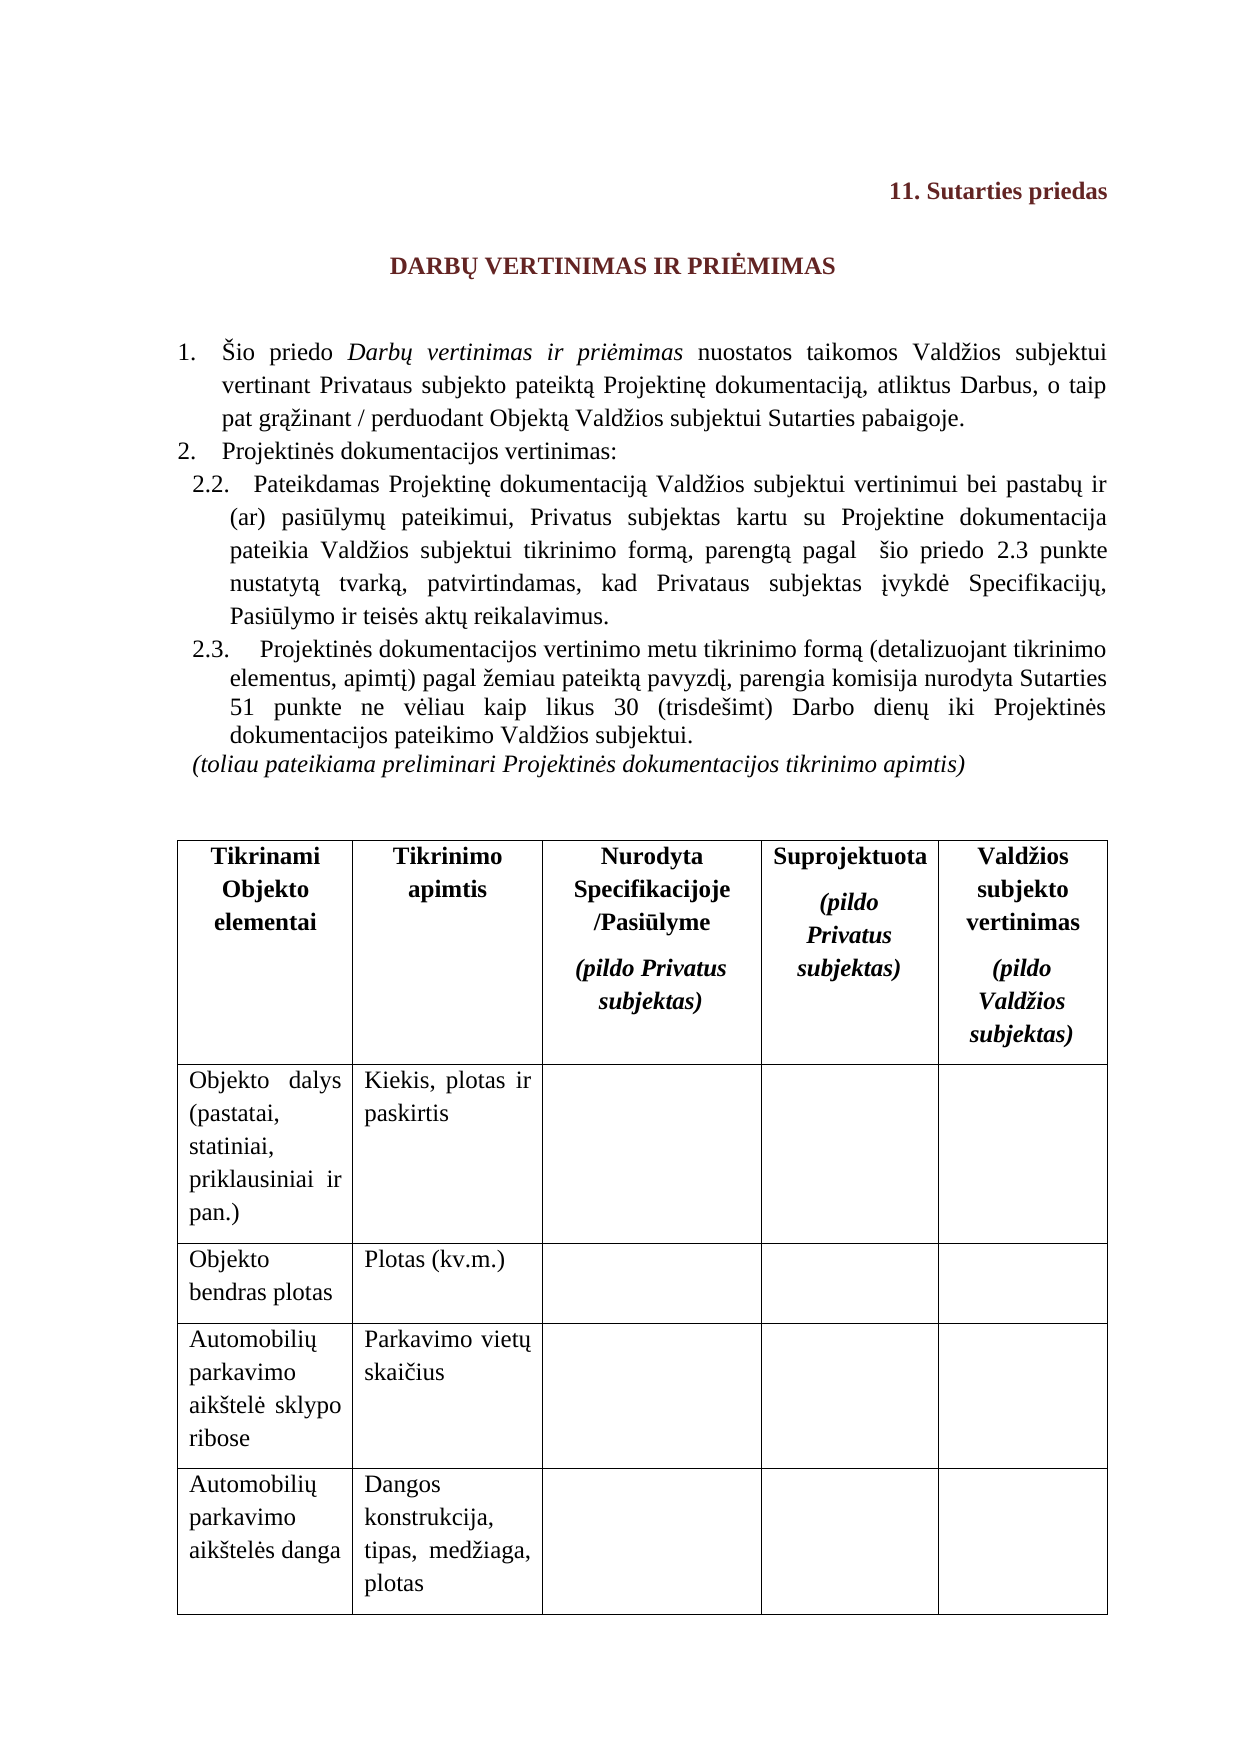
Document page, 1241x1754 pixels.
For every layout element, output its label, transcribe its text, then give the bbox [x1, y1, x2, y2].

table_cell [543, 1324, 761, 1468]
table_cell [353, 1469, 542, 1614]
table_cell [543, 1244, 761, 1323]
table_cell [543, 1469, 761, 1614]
list Šio priedo Darbų vertinimas ir priėmimas nuostatos taikomos Valdžios subjektui vertinant Privataus subjekto pateiktą Projektinę dokumentaciją, atliktus Darbus, o taip pat grąžinant / perduodant Objektą Valdžios subjektui Sutarties pabaigoje. [177, 337, 1107, 432]
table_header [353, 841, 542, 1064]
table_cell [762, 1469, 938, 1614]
text (toliau pateikiama preliminari Projektinės dokumentacijos tikrinimo apimtis) [192, 749, 1107, 778]
list Projektinės dokumentacijos vertinimas: [177, 436, 1107, 465]
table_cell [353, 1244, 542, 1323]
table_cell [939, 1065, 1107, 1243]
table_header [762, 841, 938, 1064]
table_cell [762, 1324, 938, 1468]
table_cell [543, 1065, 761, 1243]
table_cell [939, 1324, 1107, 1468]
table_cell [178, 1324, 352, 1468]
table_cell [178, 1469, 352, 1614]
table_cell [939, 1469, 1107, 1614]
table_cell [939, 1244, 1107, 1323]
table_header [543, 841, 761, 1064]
list Projektinės dokumentacijos vertinimo metu tikrinimo formą (detalizuojant tikrinimo elementus, apimtį) pagal žemiau pateiktą pavyzdį, parengia komisija nurodyta Sutarties 51 punkte ne vėliau kaip likus 30 (trisdešimt) Darbo dienų iki Projektinės dokumentacijos pateikimo Valdžios subjektui. [192, 634, 1107, 749]
list Pateikdamas Projektinę dokumentaciją Valdžios subjektui vertinimui bei pastabų ir (ar) pasiūlymų pateikimui, Privatus subjektas kartu su Projektine dokumentacija pateikia Valdžios subjektui tikrinimo formą, parengtą pagal šio priedo 2.3 punkte nustatytą tvarką, patvirtindamas, kad Privataus subjektas įvykdė Specifikacijų, Pasiūlymo ir teisės aktų reikalavimus. [192, 469, 1107, 630]
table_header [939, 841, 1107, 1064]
title Sutarties priedas [156, 176, 1107, 205]
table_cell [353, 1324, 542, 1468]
text DARBŲ VERTINIMAS IR PRIĖMIMAS [118, 251, 1107, 279]
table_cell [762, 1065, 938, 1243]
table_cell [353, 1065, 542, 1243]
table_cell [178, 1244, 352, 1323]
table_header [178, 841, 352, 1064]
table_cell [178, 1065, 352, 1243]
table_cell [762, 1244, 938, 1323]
